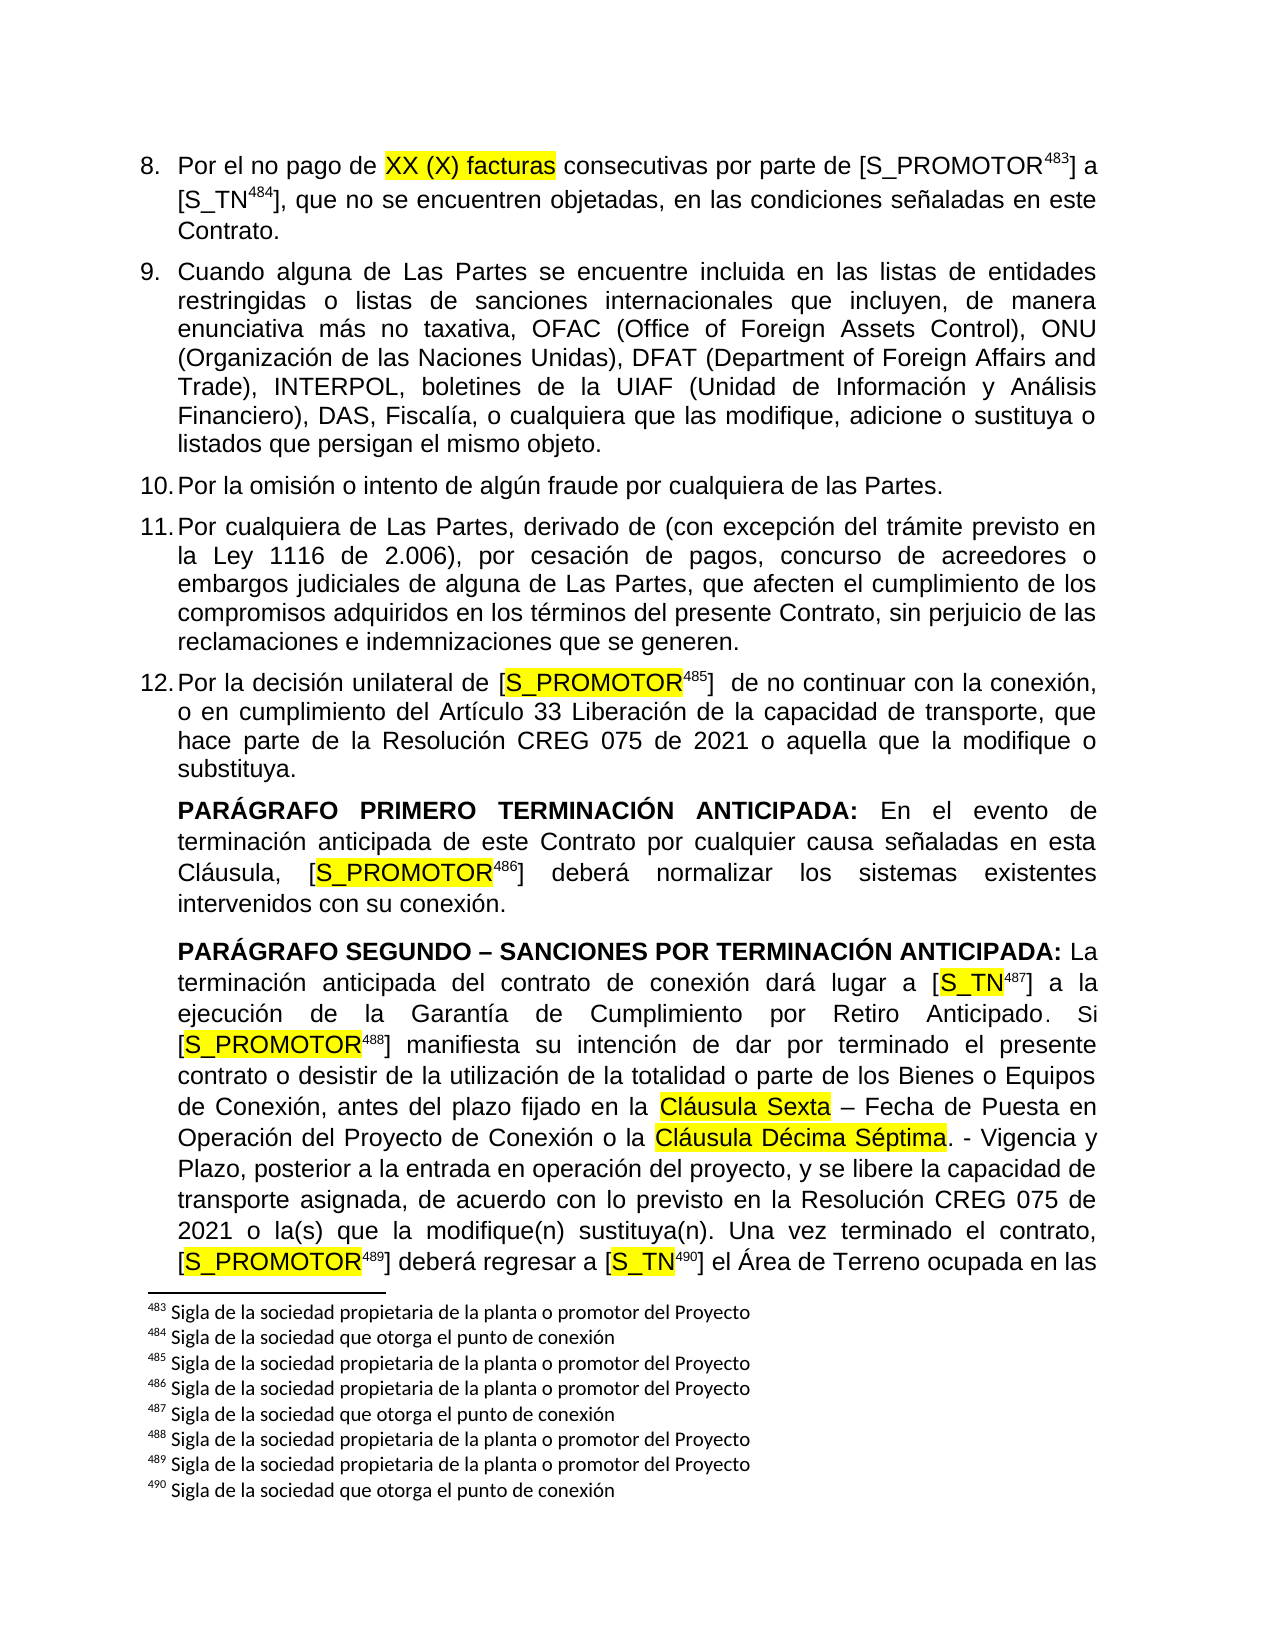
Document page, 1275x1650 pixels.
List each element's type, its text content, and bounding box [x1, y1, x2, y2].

list Por la omisión o intento de algún fraude por cualquiera de las Partes. [140, 471, 1098, 499]
list Por cualquiera de Las Partes, derivado de (con excepción del trámite previsto en la Ley 1116 de 2.006), por cesación de pagos, concurso de acreedores o embargos judiciales de alguna de Las Partes, que afecten el cumplimiento de los compromisos adquiridos en los términos del presente Contrato, sin perjuicio de las reclamaciones e indemnizaciones que se generen. [140, 512, 1098, 656]
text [177, 937, 1098, 1276]
text PARÁGRAFO PRIMERO TERMINACIÓN ANTICIPADA: En el evento de terminación anticipada de este Contrato por cualquier causa señaladas en esta Cláusula, [S_PROMOTOR] deberá normalizar los sistemas existentes intervenidos con su conexión. [177, 796, 1098, 918]
list Por el no pago de XX (X) facturas consecutivas por parte de [S_PROMOTOR] a [S_TN], que no se encuentren objetadas, en las condiciones señaladas en este Contrato. [140, 148, 1098, 244]
list Por la decisión unilateral de [S_PROMOTOR] de no continuar con la conexión, o en cumplimiento del Artículo 33 Liberación de la capacidad de transporte, que hace parte de la Resolución CREG 075 de 2021 o aquella que la modifique o substituya. [140, 668, 1098, 783]
list Cuando alguna de Las Partes se encuentre incluida en las listas de entidades restringidas o listas de sanciones internacionales que incluyen, de manera enunciativa más no taxativa, OFAC (Office of Foreign Assets Control), ONU (Organización de las Naciones Unidas), DFAT (Department of Foreign Affairs and Trade), INTERPOL, boletines de la UIAF (Unidad de Información y Análisis Financiero), DAS, Fiscalía, o cualquiera que las modifique, adicione o sustituya o listados que persigan el mismo objeto. [140, 257, 1098, 458]
